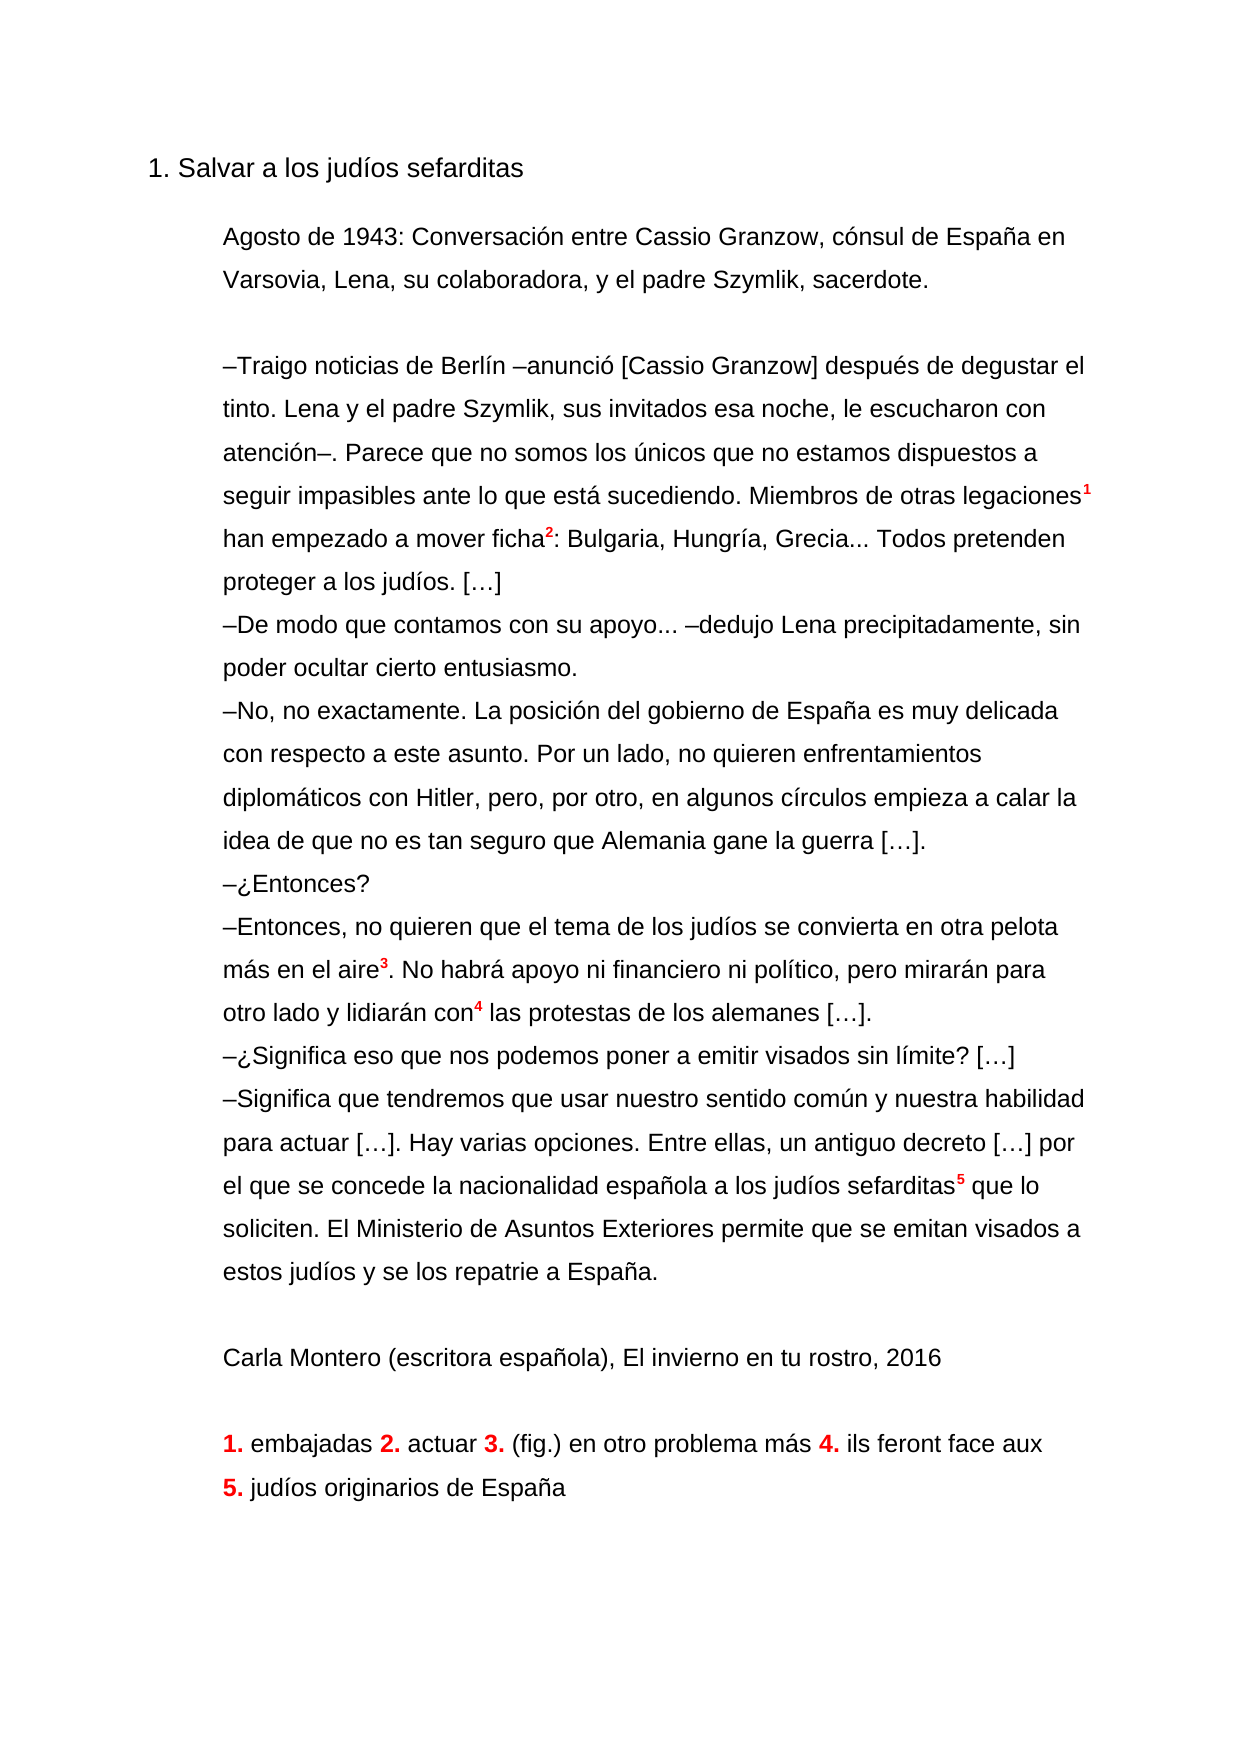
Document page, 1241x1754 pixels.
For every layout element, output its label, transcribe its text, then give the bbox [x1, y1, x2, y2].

list 5. judíos originarios de España [223, 1472, 1093, 1501]
subtitle 1. Salvar a los judíos sefarditas [148, 152, 1093, 183]
list –Traigo noticias de Berlín –anunció [Cassio Granzow] después de degustar el tinto. Lena y el padre Szymlik, sus invitados esa noche, le escucharon con atención–. Parece que no somos los únicos que no estamos dispuestos a seguir impasibles ante lo que está sucediendo. Miembros de otras legaciones1 han empezado a mover ficha2: Bulgaria, Hungría, Grecia... Todos pretenden proteger a los judíos. […] [223, 351, 1093, 596]
list Varsovia, Lena, su colaboradora, y el padre Szymlik, sacerdote. [223, 265, 1093, 294]
list –De modo que contamos con su apoyo... –dedujo Lena precipitadamente, sin poder ocultar cierto entusiasmo. [223, 610, 1093, 682]
list 1. embajadas 2. actuar 3. (fig.) en otro problema más 4. ils feront face aux [223, 1429, 1093, 1458]
list Carla Montero (escritora española), El invierno en tu rostro, 2016 [223, 1343, 1093, 1372]
list –Significa que tendremos que usar nuestro sentido común y nuestra habilidad para actuar […]. Hay varias opciones. Entre ellas, un antiguo decreto […] por el que se concede la nacionalidad española a los judíos sefarditas5 que lo soliciten. El Ministerio de Asuntos Exteriores permite que se emitan visados a estos judíos y se los repatrie a España. [223, 1084, 1093, 1286]
list –No, no exactamente. La posición del gobierno de España es muy delicada [223, 696, 1093, 725]
list con respecto a este asunto. Por un lado, no quieren enfrentamientos diplomáticos con Hitler, pero, por otro, en algunos círculos empieza a calar la idea de que no es tan seguro que Alemania gane la guerra […]. [223, 739, 1093, 854]
list Agosto de 1943: Conversación entre Cassio Granzow, cónsul de España en [223, 222, 1093, 251]
list –Entonces, no quieren que el tema de los judíos se convierta en otra pelota más en el aire3. No habrá apoyo ni financiero ni político, pero mirarán para otro lado y lidiarán con4 las protestas de los alemanes […]. [223, 912, 1093, 1027]
list –¿Entonces? [223, 869, 1093, 897]
list –¿Significa eso que nos podemos poner a emitir visados sin límite? […] [223, 1041, 1093, 1070]
